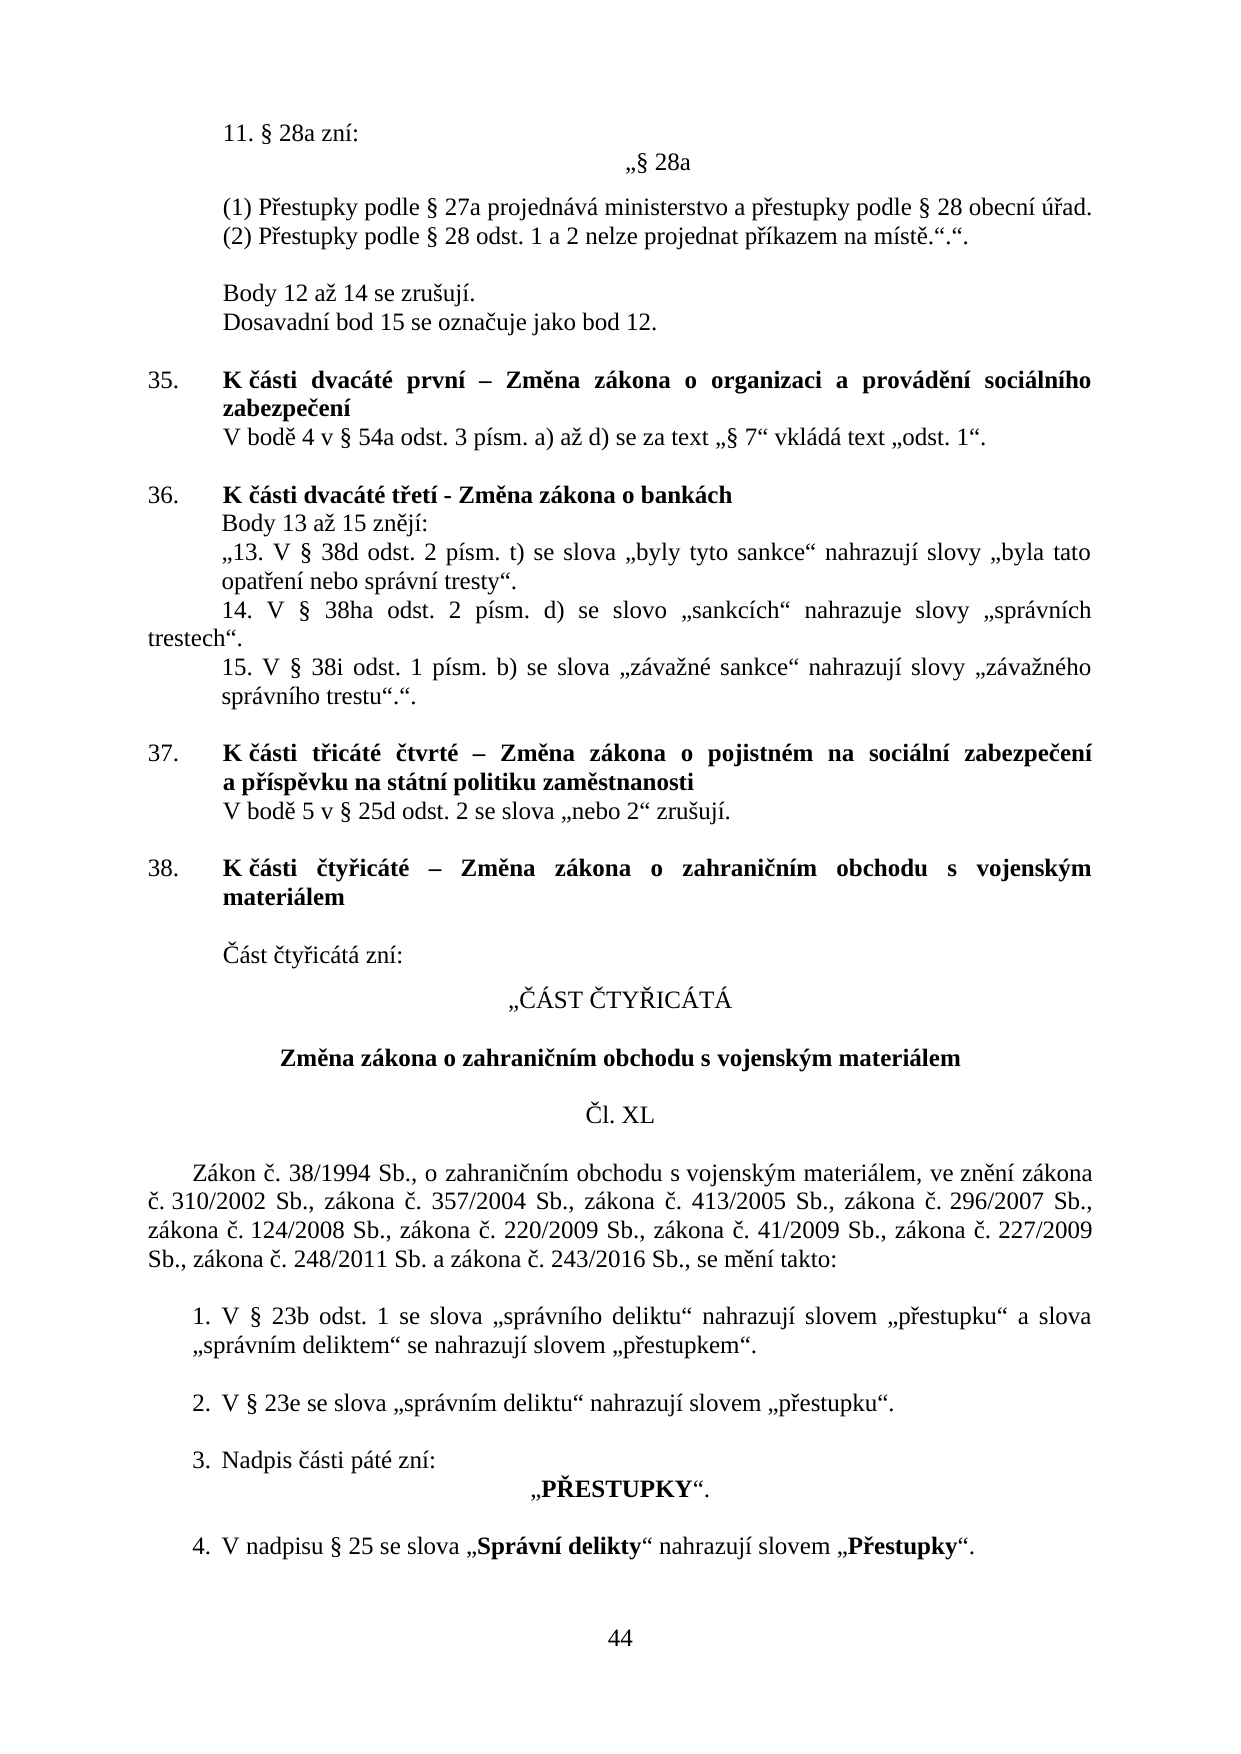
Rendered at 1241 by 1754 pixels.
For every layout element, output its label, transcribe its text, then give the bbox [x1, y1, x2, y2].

list K části čtyřicáté – Změna zákona o zahraničním obchodu s vojenským materiálem [148, 853, 1092, 911]
text „ČÁST ČTYŘICÁTÁ [148, 985, 1092, 1014]
list K části třicáté čtvrté – Změna zákona o pojistném na sociální zabezpečení a příspěvku na státní politiku zaměstnanosti [148, 738, 1092, 796]
text Změna zákona o zahraničním obchodu s vojenským materiálem [148, 1043, 1092, 1071]
text 15. V § 38i odst. 1 písm. b) se slova „závažné sankce“ nahrazují slovy „závažného správního trestu“.“. [221, 652, 1092, 710]
text 14. V § 38ha odst. 2 písm. d) se slovo „sankcích“ nahrazuje slovy „správních trestech“. [148, 595, 1092, 652]
text 1. V § 23b odst. 1 se slova „správního deliktu“ nahrazují slovem „přestupku“ a slova „správním deliktem“ se nahrazují slovem „přestupkem“. [192, 1301, 1092, 1359]
text 4. V nadpisu § 25 se slova „Správní delikty“ nahrazují slovem „Přestupky“. [148, 1531, 1092, 1560]
text (1) Přestupky podle § 27a projednává ministerstvo a přestupky podle § 28 obecní úřad. [223, 192, 1092, 221]
text 3. Nadpis části páté zní: [148, 1445, 1092, 1474]
list K části dvacáté třetí - Změna zákona o bankách [148, 480, 1092, 508]
text Čl. XL [148, 1100, 1092, 1129]
list K části dvacáté první – Změna zákona o organizaci a provádění sociálního zabezpečení [148, 365, 1092, 422]
text 2. V § 23e se slova „správním deliktu“ nahrazují slovem „přestupku“. [148, 1388, 1092, 1416]
text „PŘESTUPKY“. [148, 1474, 1092, 1503]
list V bodě 4 v § 54a odst. 3 písm. a) až d) se za text „§ 7“ vkládá text „odst. 1“. [223, 422, 1092, 451]
text Body 13 až 15 znějí: [148, 508, 1092, 537]
text Zákon č. 38/1994 Sb., o zahraničním obchodu s vojenským materiálem, ve znění zákona č. 310/2002 Sb., zákona č. 357/2004 Sb., zákona č. 413/2005 Sb., zákona č. 296/2007 Sb., zákona č. 124/2008 Sb., zákona č. 220/2009 Sb., zákona č. 41/2009 Sb., zákona č. 227/2009 Sb., zákona č. 248/2011 Sb. a zákona č. 243/2016 Sb., se mění takto: [148, 1158, 1092, 1273]
text Body 12 až 14 se zrušují. [223, 278, 1092, 307]
text „§ 28a [223, 147, 1092, 176]
text 11. § 28a zní: [223, 118, 1092, 147]
text Dosavadní bod 15 se označuje jako bod 12. [223, 307, 1092, 336]
list Část čtyřicátá zní: [223, 940, 1092, 968]
text „13. V § 38d odst. 2 písm. t) se slova „byly tyto sankce“ nahrazují slovy „byla tato opatření nebo správní tresty“. [221, 537, 1092, 595]
list V bodě 5 v § 25d odst. 2 se slova „nebo 2“ zrušují. [223, 796, 1092, 825]
text (2) Přestupky podle § 28 odst. 1 a 2 nelze projednat příkazem na místě.“.“. [223, 221, 1092, 250]
